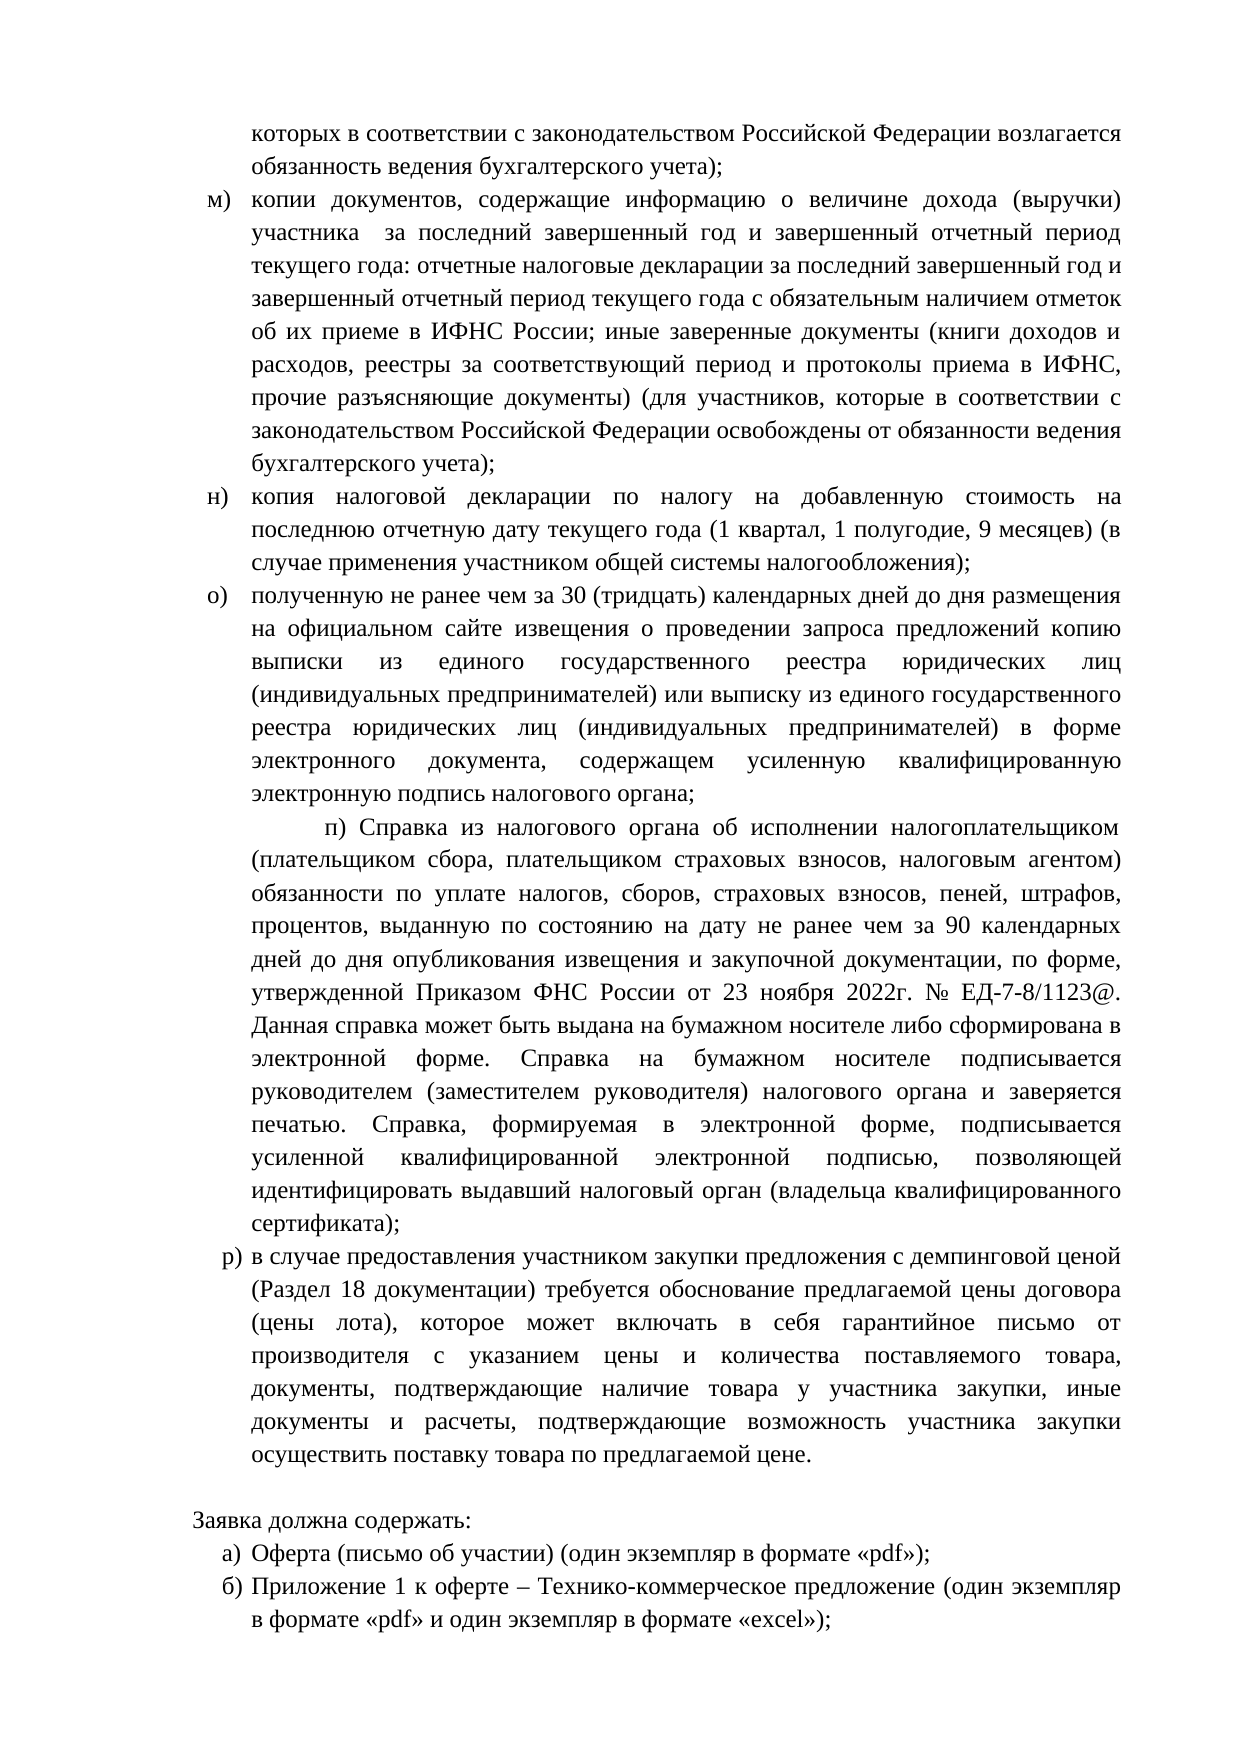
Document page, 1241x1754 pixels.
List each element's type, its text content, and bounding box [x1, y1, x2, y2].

list о) полученную не ранее чем за 30 (тридцать) календарных дней до дня размещения на официальном сайте извещения о проведении запроса предложений копию выписки из единого государственного реестра юридических лиц (индивидуальных предпринимателей) или выписку из единого государственного реестра юридических лиц (индивидуальных предпринимателей) в форме электронного документа, содержащем усиленную квалифицированную электронную подпись налогового органа; [207, 580, 1122, 807]
list Приложение 1 к оферте – Технико-коммерческое предложение (один экземпляр в формате «pdf» и один экземпляр в формате «excel»); [222, 1571, 1122, 1633]
list Оферта (письмо об участии) (один экземпляр в формате «pdf»); [222, 1538, 1122, 1567]
text п) Справка из налогового органа об исполнении налогоплательщиком (плательщиком сбора, плательщиком страховых взносов, налоговым агентом) обязанности по уплате налогов, сборов, страховых взносов, пеней, штрафов, процентов, выданную по состоянию на дату не ранее чем за 90 календарных дней до дня опубликования извещения и закупочной документации, по форме, утвержденной Приказом ФНС России от 23 ноября 2022г. № ЕД-7-8/1123@. Данная справка может быть выдана на бумажном носителе либо сформирована в электронной форме. Справка на бумажном носителе подписывается руководителем (заместителем руководителя) налогового органа и заверяется печатью. Справка, формируемая в электронной форме, подписывается усиленной квалифицированной электронной подписью, позволяющей идентифицировать выдавший налоговый орган (владельца квалифицированного сертификата); [118, 812, 1122, 1237]
list м) копии документов, содержащие информацию о величине дохода (выручки) участника за последний завершенный год и завершенный отчетный период текущего года: отчетные налоговые декларации за последний завершенный год и завершенный отчетный период текущего года с обязательным наличием отметок об их приеме в ИФНС России; иные заверенные документы (книги доходов и расходов, реестры за соответствующий период и протоколы приема в ИФНС, прочие разъясняющие документы) (для участников, которые в соответствии с законодательством Российской Федерации освобождены от обязанности ведения бухгалтерского учета); [207, 184, 1122, 477]
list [207, 118, 1122, 180]
list Заявка должна содержать: [192, 1505, 1122, 1534]
text р) в случае предоставления участником закупки предложения с демпинговой ценой (Раздел 18 документации) требуется обоснование предлагаемой цены договора (цены лота), которое может включать в себя гарантийное письмо от производителя с указанием цены и количества поставляемого товара, документы, подтверждающие наличие товара у участника закупки, иные документы и расчеты, подтверждающие возможность участника закупки осуществить поставку товара по предлагаемой цене. [222, 1241, 1122, 1468]
list н) копия налоговой декларации по налогу на добавленную стоимость на последнюю отчетную дату текущего года (1 квартал, 1 полугодие, 9 месяцев) (в случае применения участником общей системы налогообложения); [207, 481, 1122, 576]
